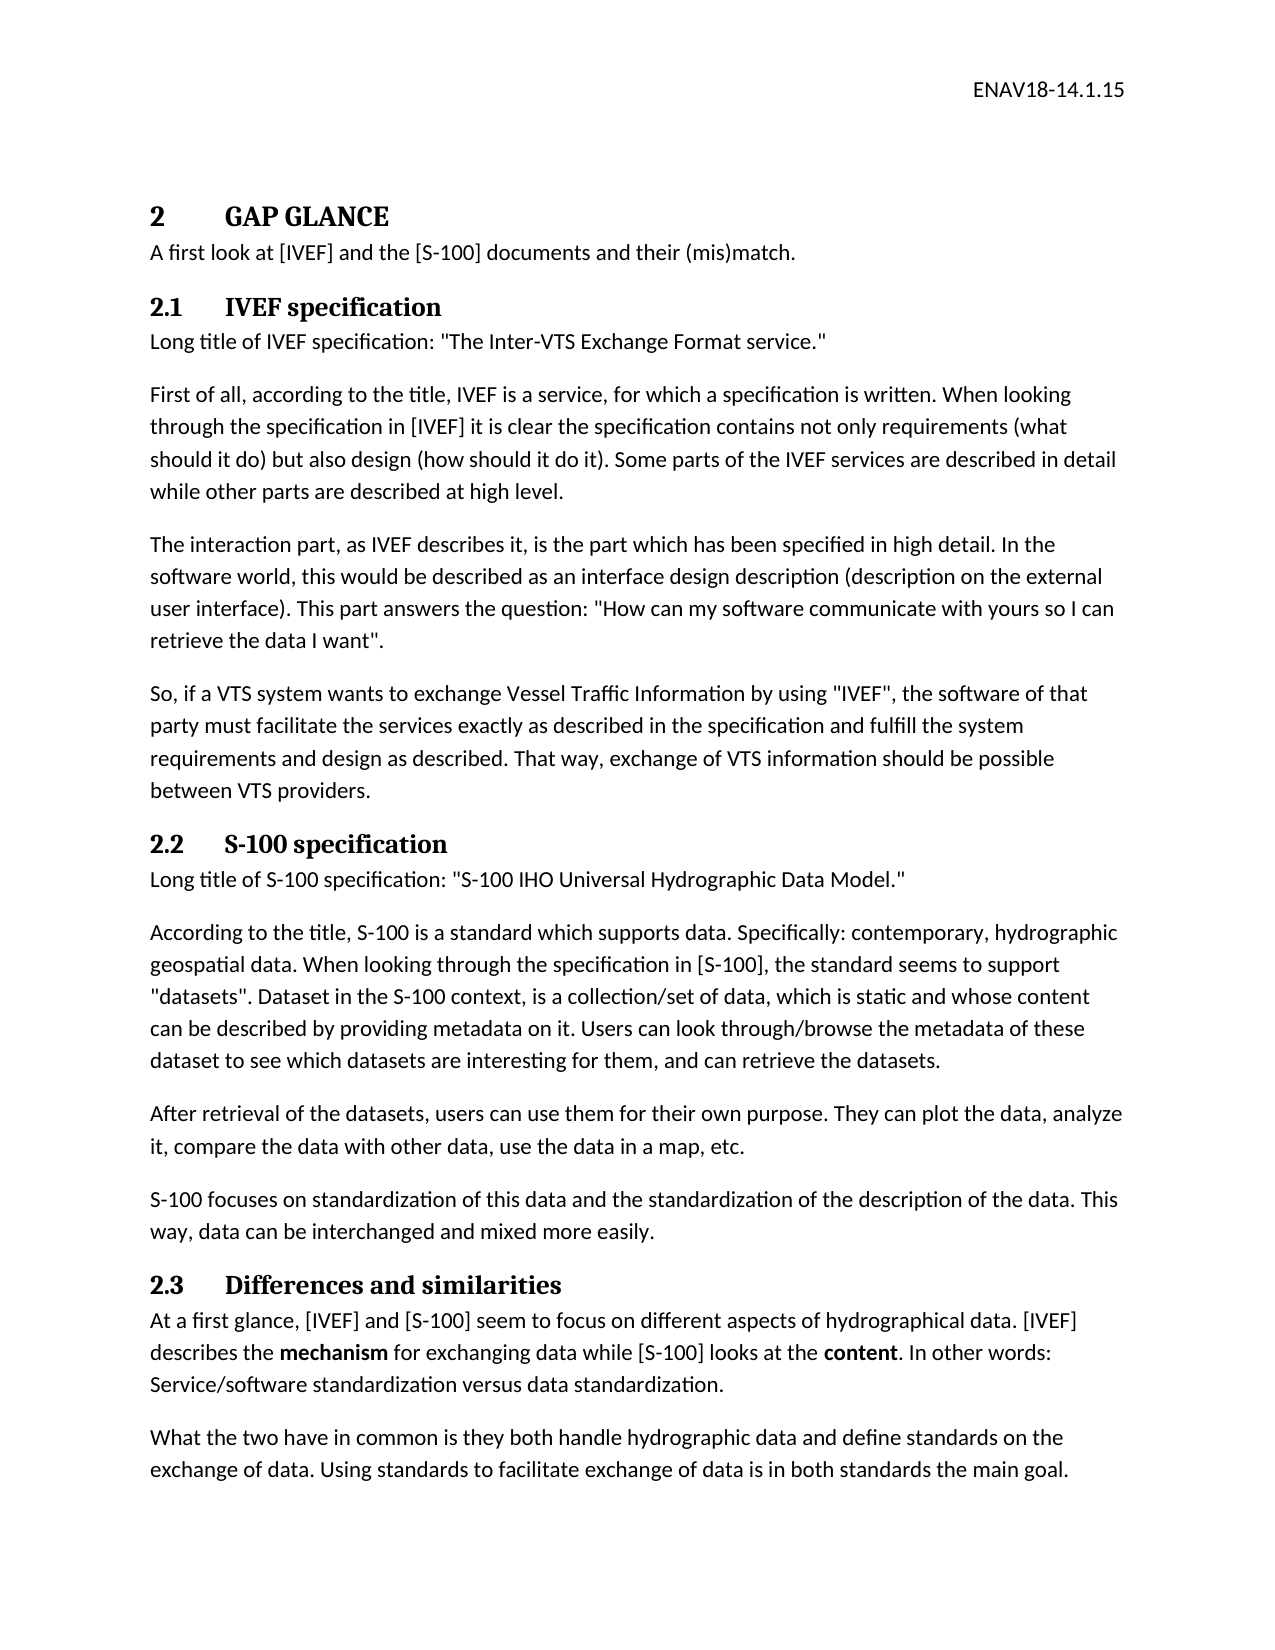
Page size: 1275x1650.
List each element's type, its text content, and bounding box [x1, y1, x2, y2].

text Long title of IVEF specification: "The Inter-VTS Exchange Format service." [150, 327, 1125, 355]
subtitle 2.3 Differences and similarities [150, 1270, 1125, 1301]
text A first look at [IVEF] and the [S-100] documents and their (mis)match. [150, 238, 1125, 267]
text Long title of S-100 specification: "S-100 IHO Universal Hydrographic Data Model." [150, 865, 1125, 893]
subtitle 2.2 S-100 specification [150, 829, 1125, 860]
text First of all, according to the title, IVEF is a service, for which a specification is written. When looking through the specification in [IVEF] it is clear the specification contains not only requirements (what should it do) but also design (how should it do it). Some parts of the IVEF services are described in detail while other parts are described at high level. [150, 380, 1125, 505]
subtitle 2 GAP GLANCE [150, 200, 1125, 233]
text The interaction part, as IVEF describes it, is the part which has been specified in high detail. In the software world, this would be described as an interface design description (description on the external user interface). This part answers the question: "How can my software communicate with yours so I can retrieve the data I want". [150, 530, 1125, 654]
text At a first glance, [IVEF] and [S-100] seem to focus on different aspects of hydrographical data. [IVEF] describes the mechanism for exchanging data while [S-100] looks at the content. In other words: Service/software standardization versus data standardization. [150, 1306, 1125, 1398]
text According to the title, S-100 is a standard which supports data. Specifically: contemporary, hydrographic geospatial data. When looking through the specification in [S-100], the standard seems to support "datasets". Dataset in the S-100 context, is a collection/set of data, which is static and whose content can be described by providing metadata on it. Users can look through/browse the metadata of these dataset to see which datasets are interesting for them, and can retrieve the datasets. [150, 918, 1125, 1074]
text So, if a VTS system wants to exchange Vessel Traffic Information by using "IVEF", the software of that party must facilitate the services exactly as described in the specification and fulfill the system requirements and design as described. That way, exchange of VTS information should be possible between VTS providers. [150, 679, 1125, 804]
subtitle 2.1 IVEF specification [150, 292, 1125, 323]
text What the two have in common is they both handle hydrographic data and define standards on the exchange of data. Using standards to facilitate exchange of data is in both standards the main goal. [150, 1423, 1125, 1483]
text After retrieval of the datasets, users can use them for their own purpose. They can plot the data, analyze it, compare the data with other data, use the data in a map, etc. [150, 1099, 1125, 1160]
text S-100 focuses on standardization of this data and the standardization of the description of the data. This way, data can be interchanged and mixed more easily. [150, 1185, 1125, 1245]
